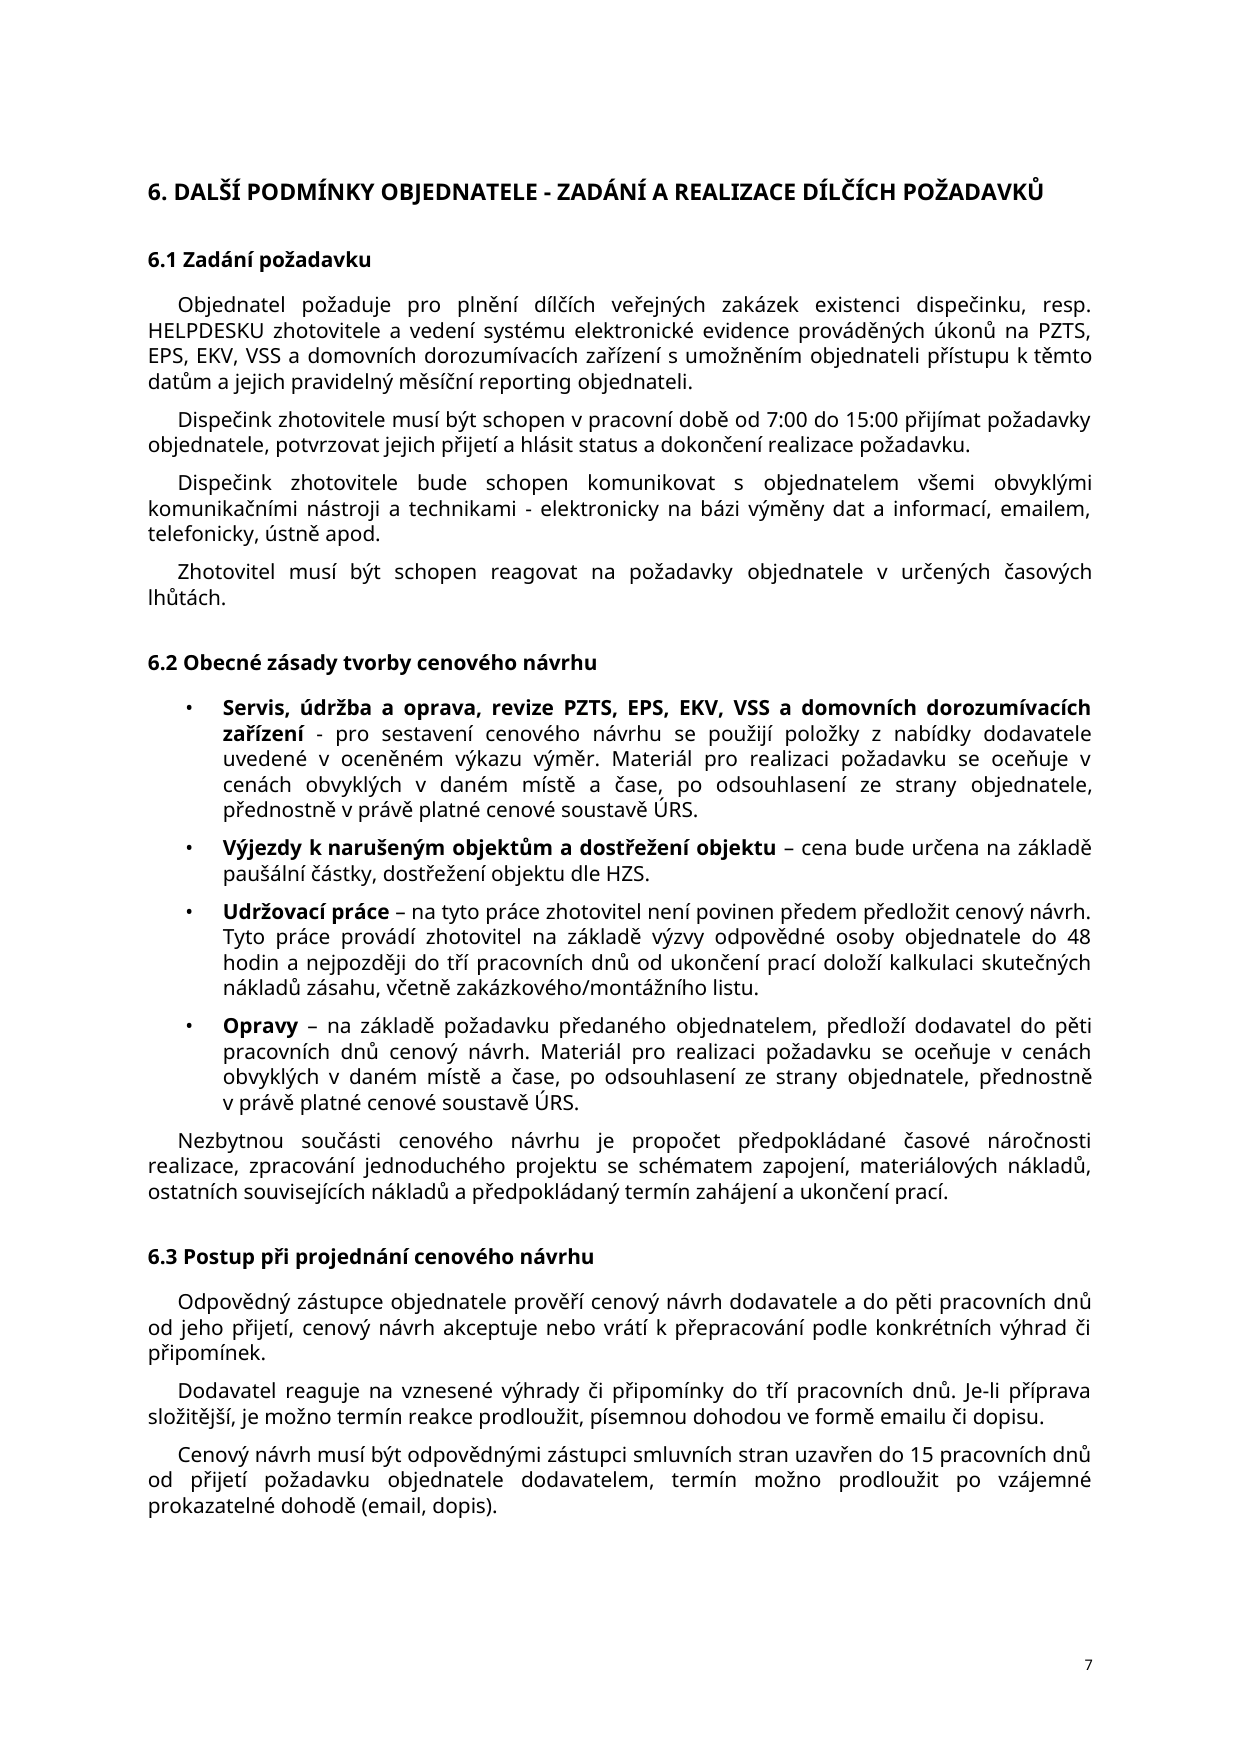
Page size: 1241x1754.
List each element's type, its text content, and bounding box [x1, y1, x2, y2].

text 6.1 Zadání požadavku [148, 245, 1092, 273]
text 6.2 Obecné zásady tvorby cenového návrhu [148, 648, 1092, 676]
list Výjezdy k narušeným objektům a dostřežení objektu – cena bude určena na základě paušální částky, dostřežení objektu dle HZS. [185, 835, 1092, 886]
text Odpovědný zástupce objednatele prověří cenový návrh dodavatele a do pěti pracovních dnů od jeho přijetí, cenový návrh akceptuje nebo vrátí k přepracování podle konkrétních výhrad či připomínek. [148, 1289, 1092, 1366]
text Nezbytnou součásti cenového návrhu je propočet předpokládané časové náročnosti realizace, zpracování jednoduchého projektu se schématem zapojení, materiálových nákladů, ostatních souvisejících nákladů a předpokládaný termín zahájení a ukončení prací. [148, 1128, 1092, 1204]
list Servis, údržba a oprava, revize PZTS, EPS, EKV, VSS a domovních dorozumívacích zařízení - pro sestavení cenového návrhu se použijí položky z nabídky dodavatele uvedené v oceněném výkazu výměr. Materiál pro realizaci požadavku se oceňuje v cenách obvyklých v daném místě a čase, po odsouhlasení ze strany objednatele, přednostně v právě platné cenové soustavě ÚRS. [185, 695, 1092, 823]
text 6.3 Postup při projednání cenového návrhu [148, 1242, 1092, 1270]
list Udržovací práce – na tyto práce zhotovitel není povinen předem předložit cenový návrh. Tyto práce provádí zhotovitel na základě výzvy odpovědné osoby objednatele do 48 hodin a nejpozději do tří pracovních dnů od ukončení prací doloží kalkulaci skutečných nákladů zásahu, včetně zakázkového/montážního listu. [185, 899, 1092, 1001]
text Zhotovitel musí být schopen reagovat na požadavky objednatele v určených časových lhůtách. [148, 559, 1092, 610]
text Cenový návrh musí být odpovědnými zástupci smluvních stran uzavřen do 15 pracovních dnů od přijetí požadavku objednatele dodavatelem, termín možno prodloužit po vzájemné prokazatelné dohodě (email, dopis). [148, 1442, 1092, 1518]
text Dispečink zhotovitele musí být schopen v pracovní době od 7:00 do 15:00 přijímat požadavky objednatele, potvrzovat jejich přijetí a hlásit status a dokončení realizace požadavku. [148, 407, 1092, 458]
text Objednatel požaduje pro plnění dílčích veřejných zakázek existenci dispečinku, resp. HELPDESKU zhotovitele a vedení systému elektronické evidence prováděných úkonů na PZTS, EPS, EKV, VSS a domovních dorozumívacích zařízení s umožněním objednateli přístupu k těmto datům a jejich pravidelný měsíční reporting objednateli. [148, 292, 1092, 394]
subtitle 6. DALŠÍ PODMÍNKY OBJEDNATELE - ZADÁNÍ A REALIZACE DÍLČÍCH POŽADAVKŮ [148, 176, 1092, 207]
list Opravy – na základě požadavku předaného objednatelem, předloží dodavatel do pěti pracovních dnů cenový návrh. Materiál pro realizaci požadavku se oceňuje v cenách obvyklých v daném místě a čase, po odsouhlasení ze strany objednatele, přednostně v právě platné cenové soustavě ÚRS. [185, 1013, 1092, 1115]
text Dispečink zhotovitele bude schopen komunikovat s objednatelem všemi obvyklými komunikačními nástroji a technikami - elektronicky na bázi výměny dat a informací, emailem, telefonicky, ústně apod. [148, 470, 1092, 547]
text Dodavatel reaguje na vznesené výhrady či připomínky do tří pracovních dnů. Je-li příprava složitější, je možno termín reakce prodloužit, písemnou dohodou ve formě emailu či dopisu. [148, 1378, 1092, 1429]
